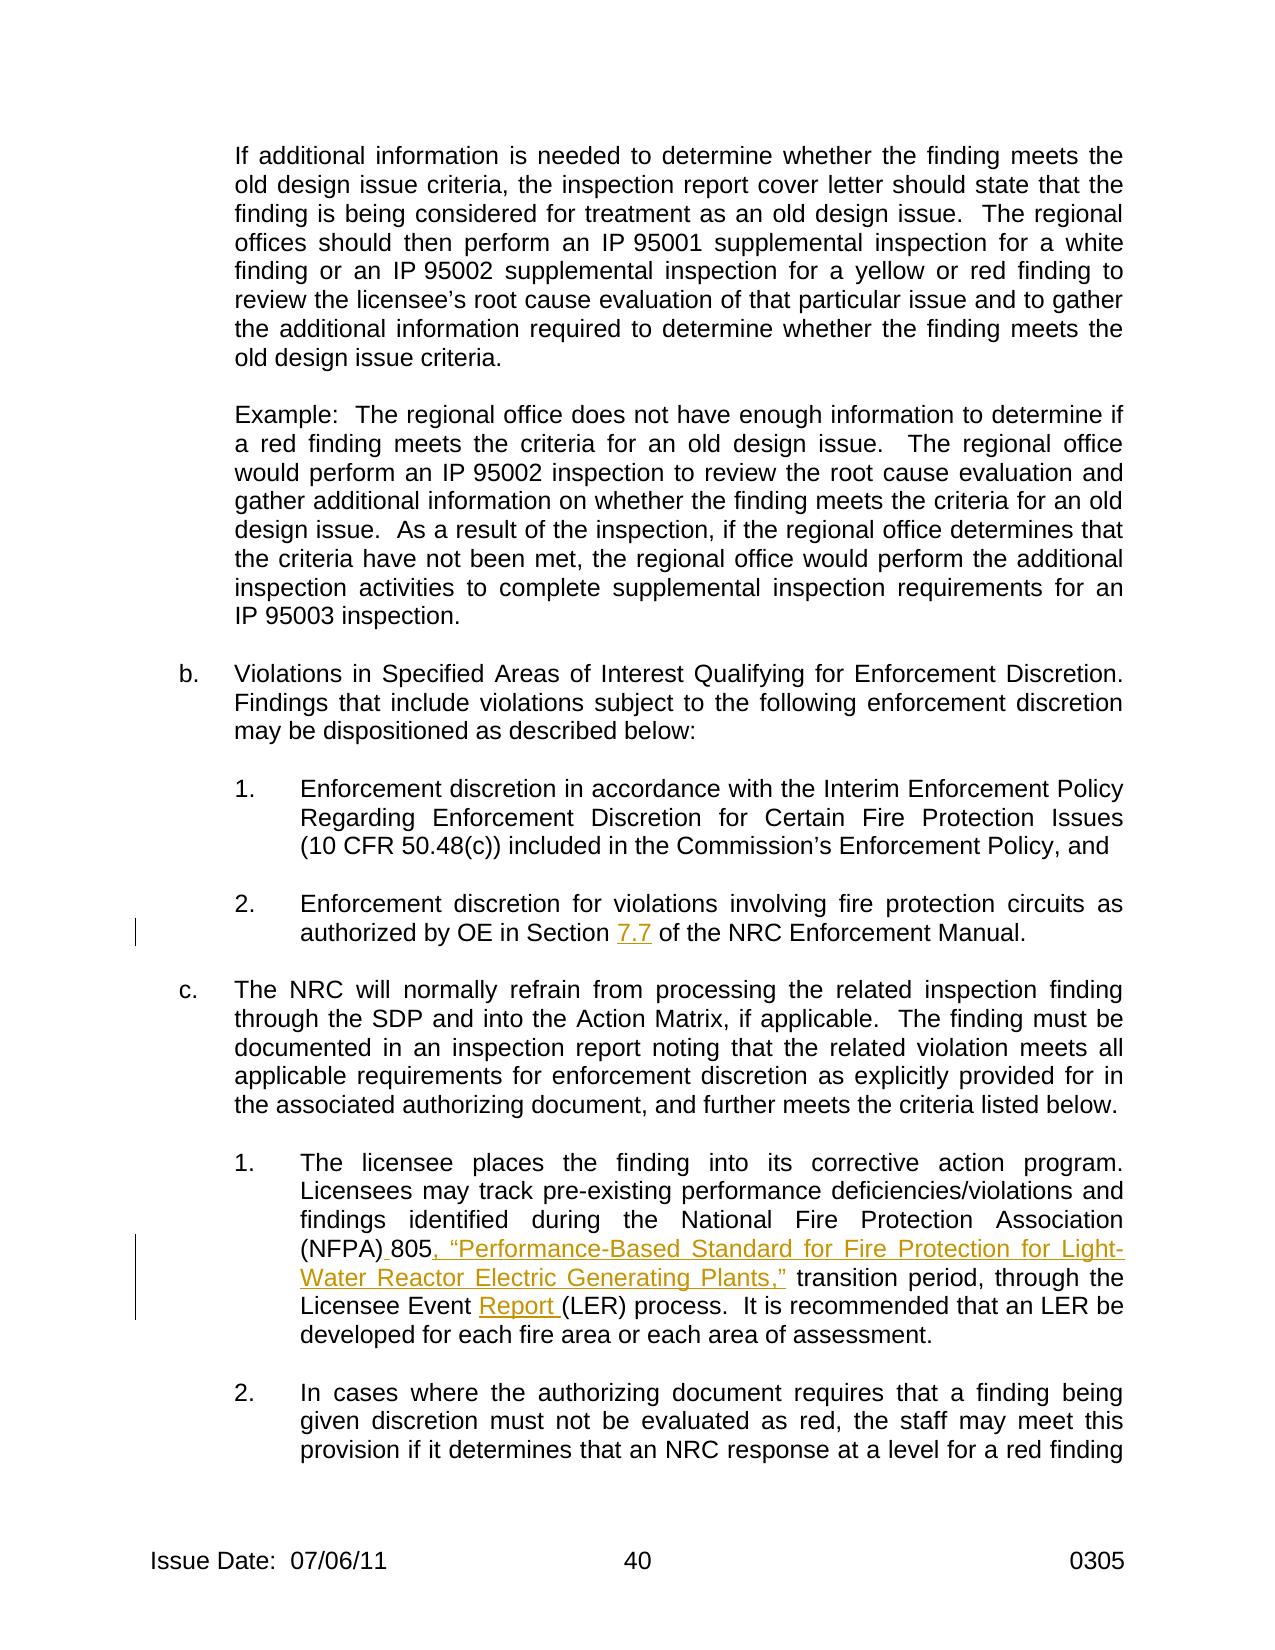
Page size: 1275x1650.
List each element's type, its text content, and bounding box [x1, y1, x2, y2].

text If additional information is needed to determine whether the finding meets the old design issue criteria, the inspection report cover letter should state that the finding is being considered for treatment as an old design issue. The regional offices should then perform an IP 95001 supplemental inspection for a white finding or an IP 95002 supplemental inspection for a yellow or red finding to review the licensee’s root cause evaluation of that particular issue and to gather the additional information required to determine whether the finding meets the old design issue criteria. [234, 141, 1125, 371]
text b. Violations in Specified Areas of Interest Qualifying for Enforcement Discretion. Findings that include violations subject to the following enforcement discretion may be dispositioned as described below: [150, 659, 1125, 745]
text Example: The regional office does not have enough information to determine if a red finding meets the criteria for an old design issue. The regional office would perform an IP 95002 inspection to review the root cause evaluation and gather additional information on whether the finding meets the criteria for an old design issue. As a result of the inspection, if the regional office determines that the criteria have not been met, the regional office would perform the additional inspection activities to complete supplemental inspection requirements for an IP 95003 inspection. [234, 400, 1125, 630]
text 1. Enforcement discretion in accordance with the Interim Enforcement Policy Regarding Enforcement Discretion for Certain Fire Protection Issues (10 CFR 50.48(c)) included in the Commission’s Enforcement Policy, and [234, 774, 1125, 860]
text 2. Enforcement discretion for violations involving fire protection circuits as authorized by OE in Section of the NRC Enforcement Manual. [234, 889, 1125, 946]
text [150, 1377, 1125, 1464]
text 1. The licensee places the finding into its corrective action program. Licensees may track pre-existing performance deficiencies/violations and findings identified during the National Fire Protection Association (NFPA)805 transition period, through the Licensee Event (LER) process. It is recommended that an LER be developed for each fire area or each area of assessment. [150, 1147, 1125, 1349]
list The NRC will normally refrain from processing the related inspection finding through the SDP and into the Action Matrix, if applicable. The finding must be documented in an inspection report noting that the related violation meets all applicable requirements for enforcement discretion as explicitly provided for in the associated authorizing document, and further meets the criteria listed below. [178, 975, 1125, 1119]
